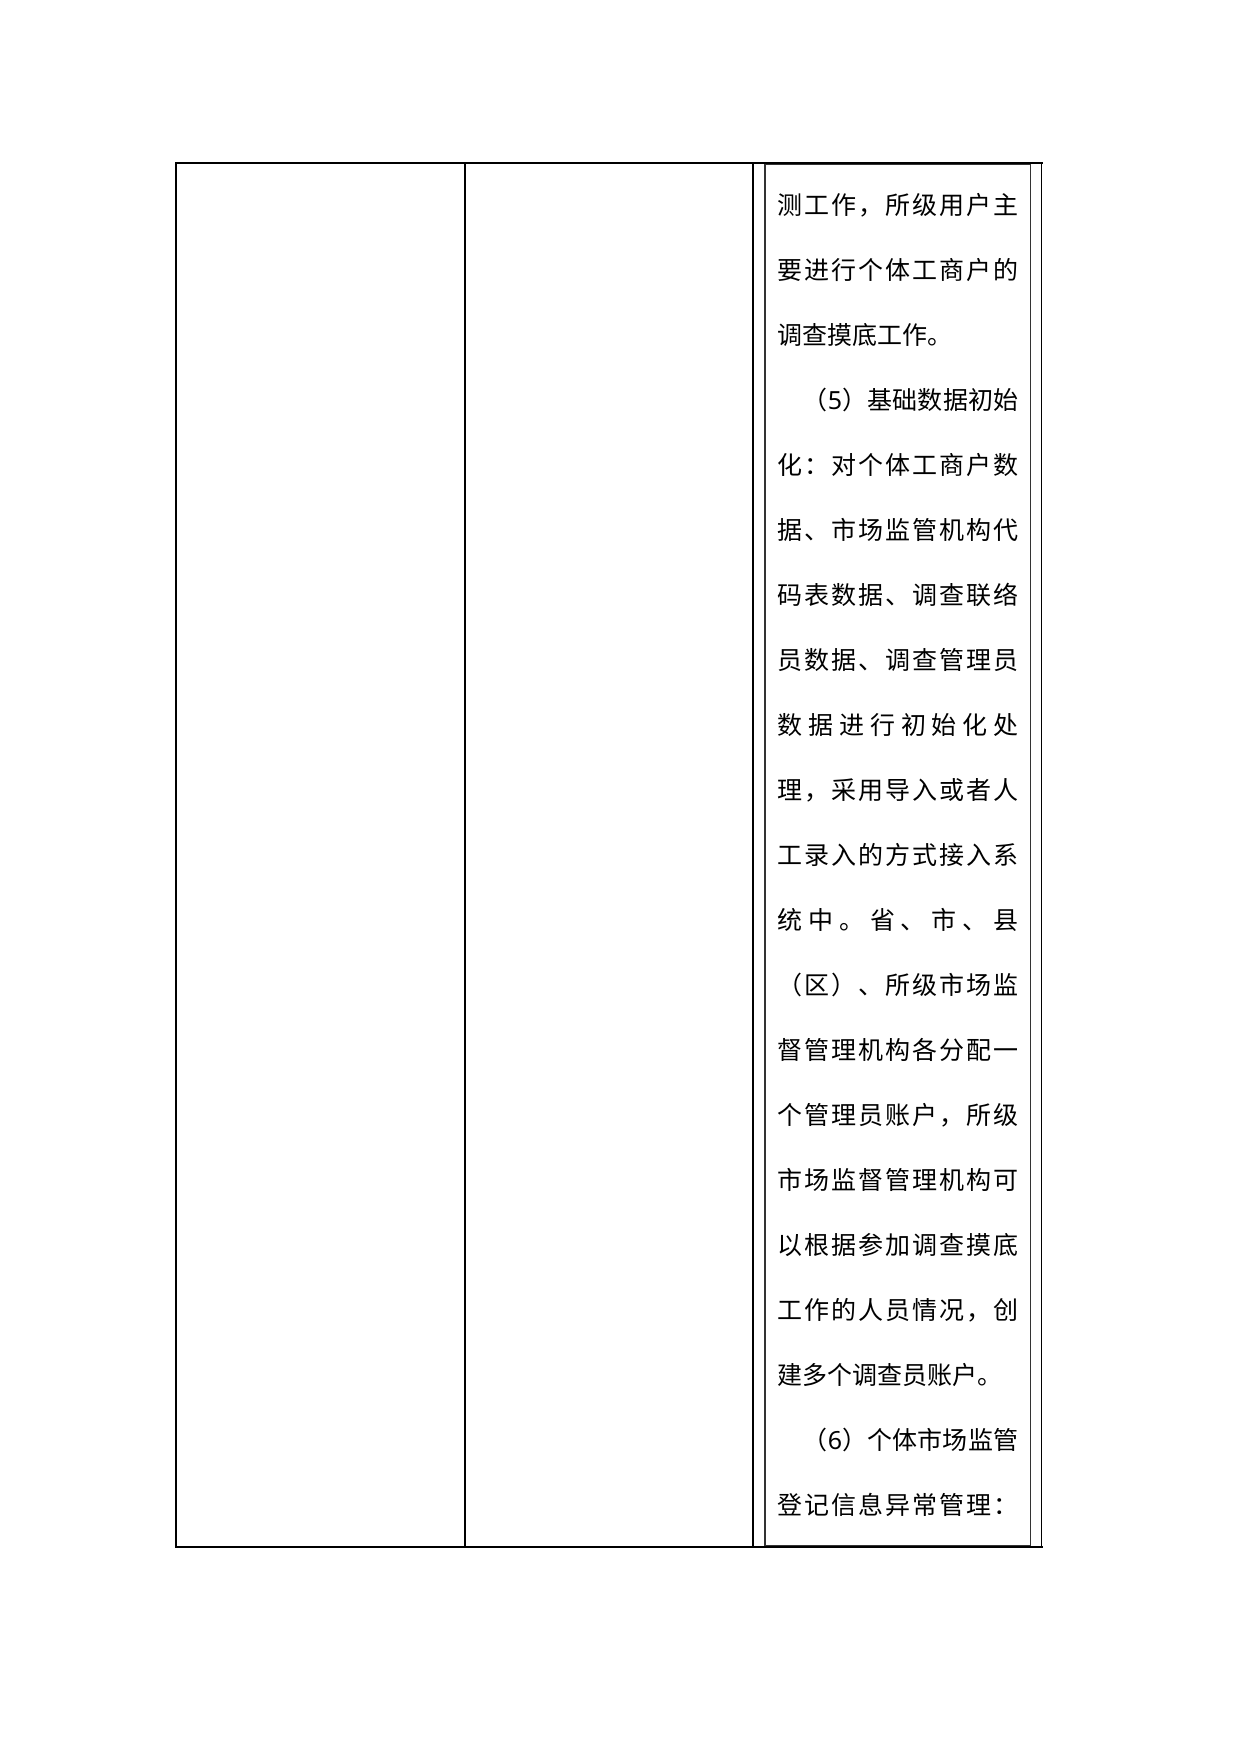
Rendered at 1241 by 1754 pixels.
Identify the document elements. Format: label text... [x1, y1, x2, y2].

table_cell [177, 164, 464, 1546]
table_cell [766, 165, 1030, 1545]
table_cell 1 [466, 164, 752, 1546]
table_cell [1031, 164, 1041, 1546]
table_cell [754, 164, 764, 1546]
